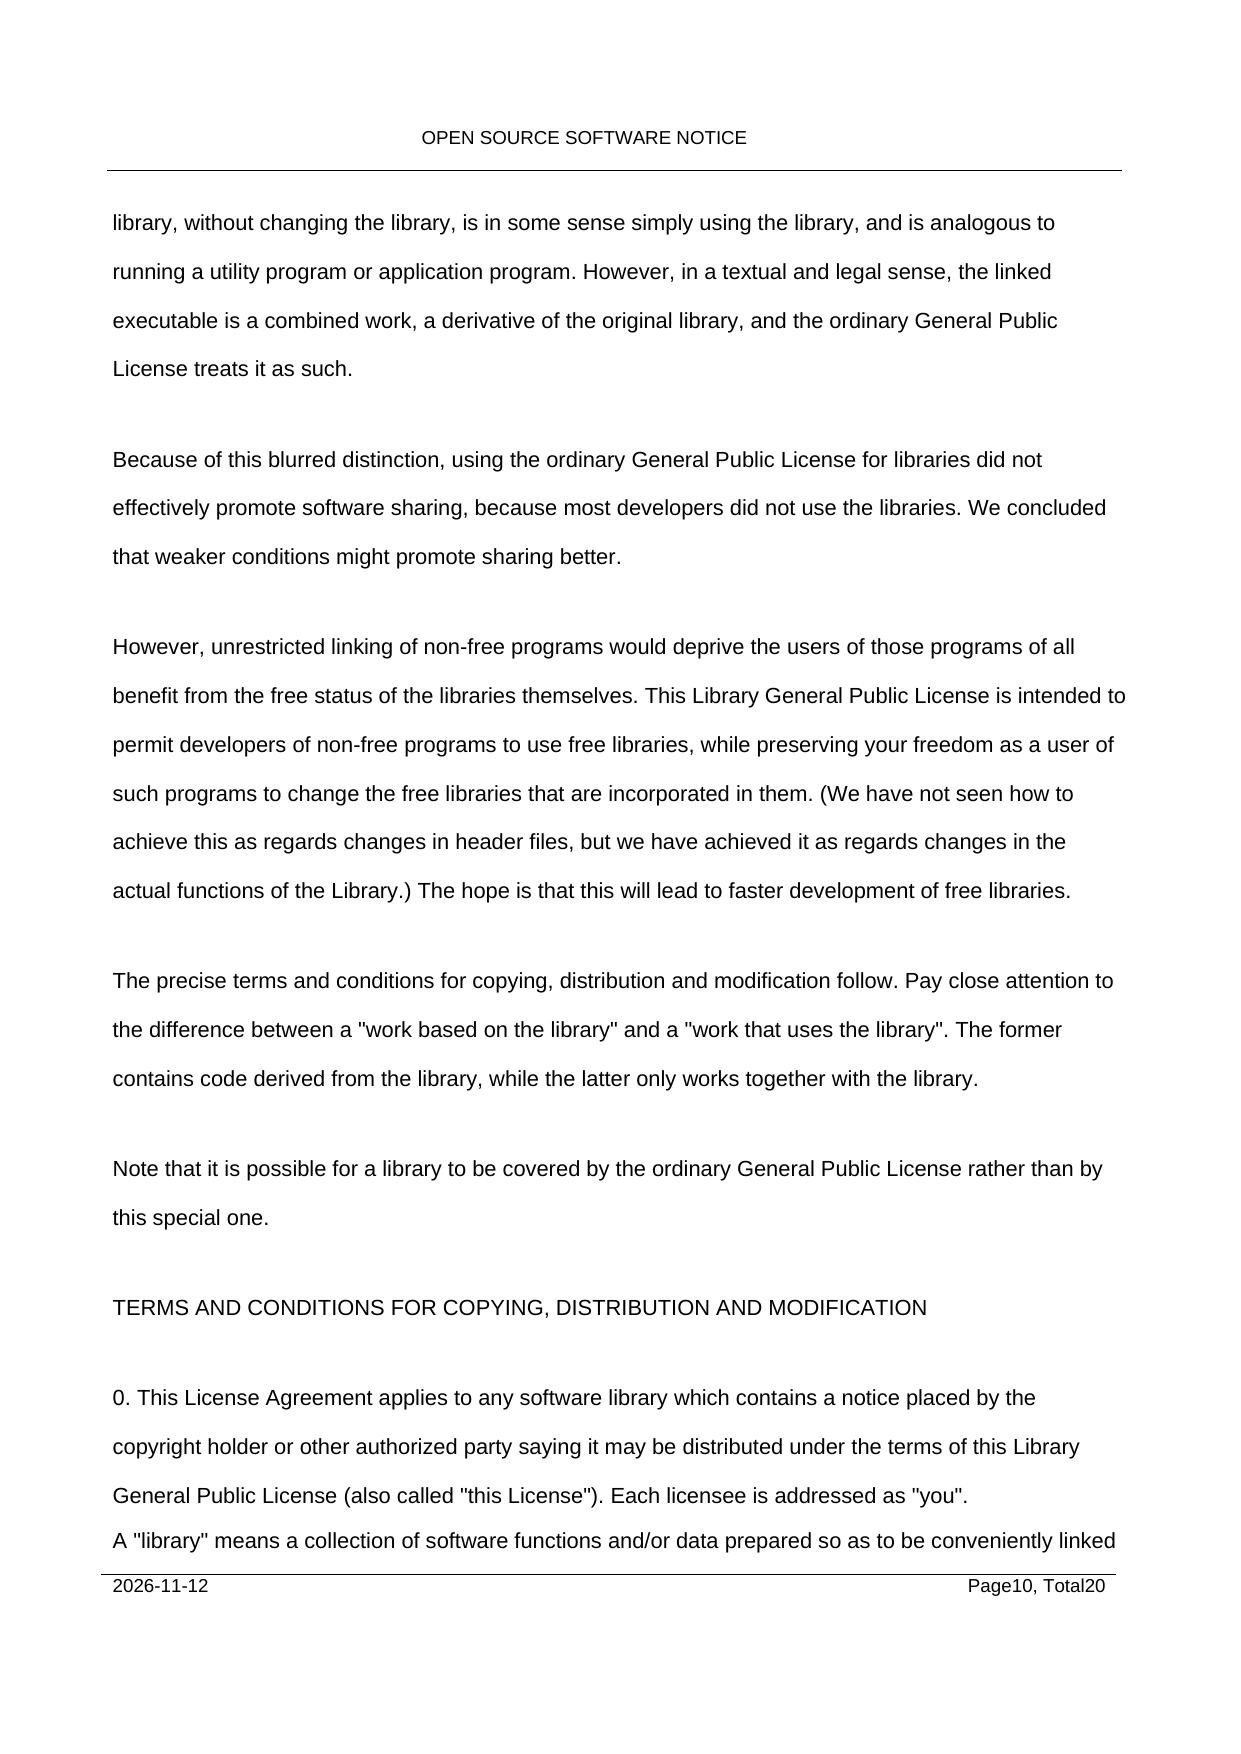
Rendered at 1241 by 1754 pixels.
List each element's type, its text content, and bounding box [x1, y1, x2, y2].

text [112, 1524, 1128, 1556]
text The precise terms and conditions for copying, distribution and modification follow. Pay close attention to the difference between a "work based on the library" and a "work that uses the library". The former contains code derived from the library, while the latter only works together with the library. [112, 964, 1128, 1094]
text 0. This License Agreement applies to any software library which contains a notice placed by the copyright holder or other authorized party saying it may be distributed under the terms of this Library General Public License (also called "this License"). Each licensee is addressed as "you". [112, 1381, 1128, 1511]
text TERMS AND CONDITIONS FOR COPYING, DISTRIBUTION AND MODIFICATION [112, 1291, 1128, 1324]
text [112, 206, 1128, 385]
text Because of this blurred distinction, using the ordinary General Public License for libraries did not effectively promote software sharing, because most developers did not use the libraries. We concluded that weaker conditions might promote sharing better. [112, 443, 1128, 573]
text However, unrestricted linking of non-free programs would deprive the users of those programs of all benefit from the free status of the libraries themselves. This Library General Public License is intended to permit developers of non-free programs to use free libraries, while preserving your freedom as a user of such programs to change the free libraries that are incorporated in them. (We have not seen how to achieve this as regards changes in header files, but we have achieved it as regards changes in the actual functions of the Library.) The hope is that this will lead to faster development of free libraries. [112, 631, 1128, 907]
text Note that it is possible for a library to be covered by the ordinary General Public License rather than by this special one. [112, 1152, 1128, 1233]
